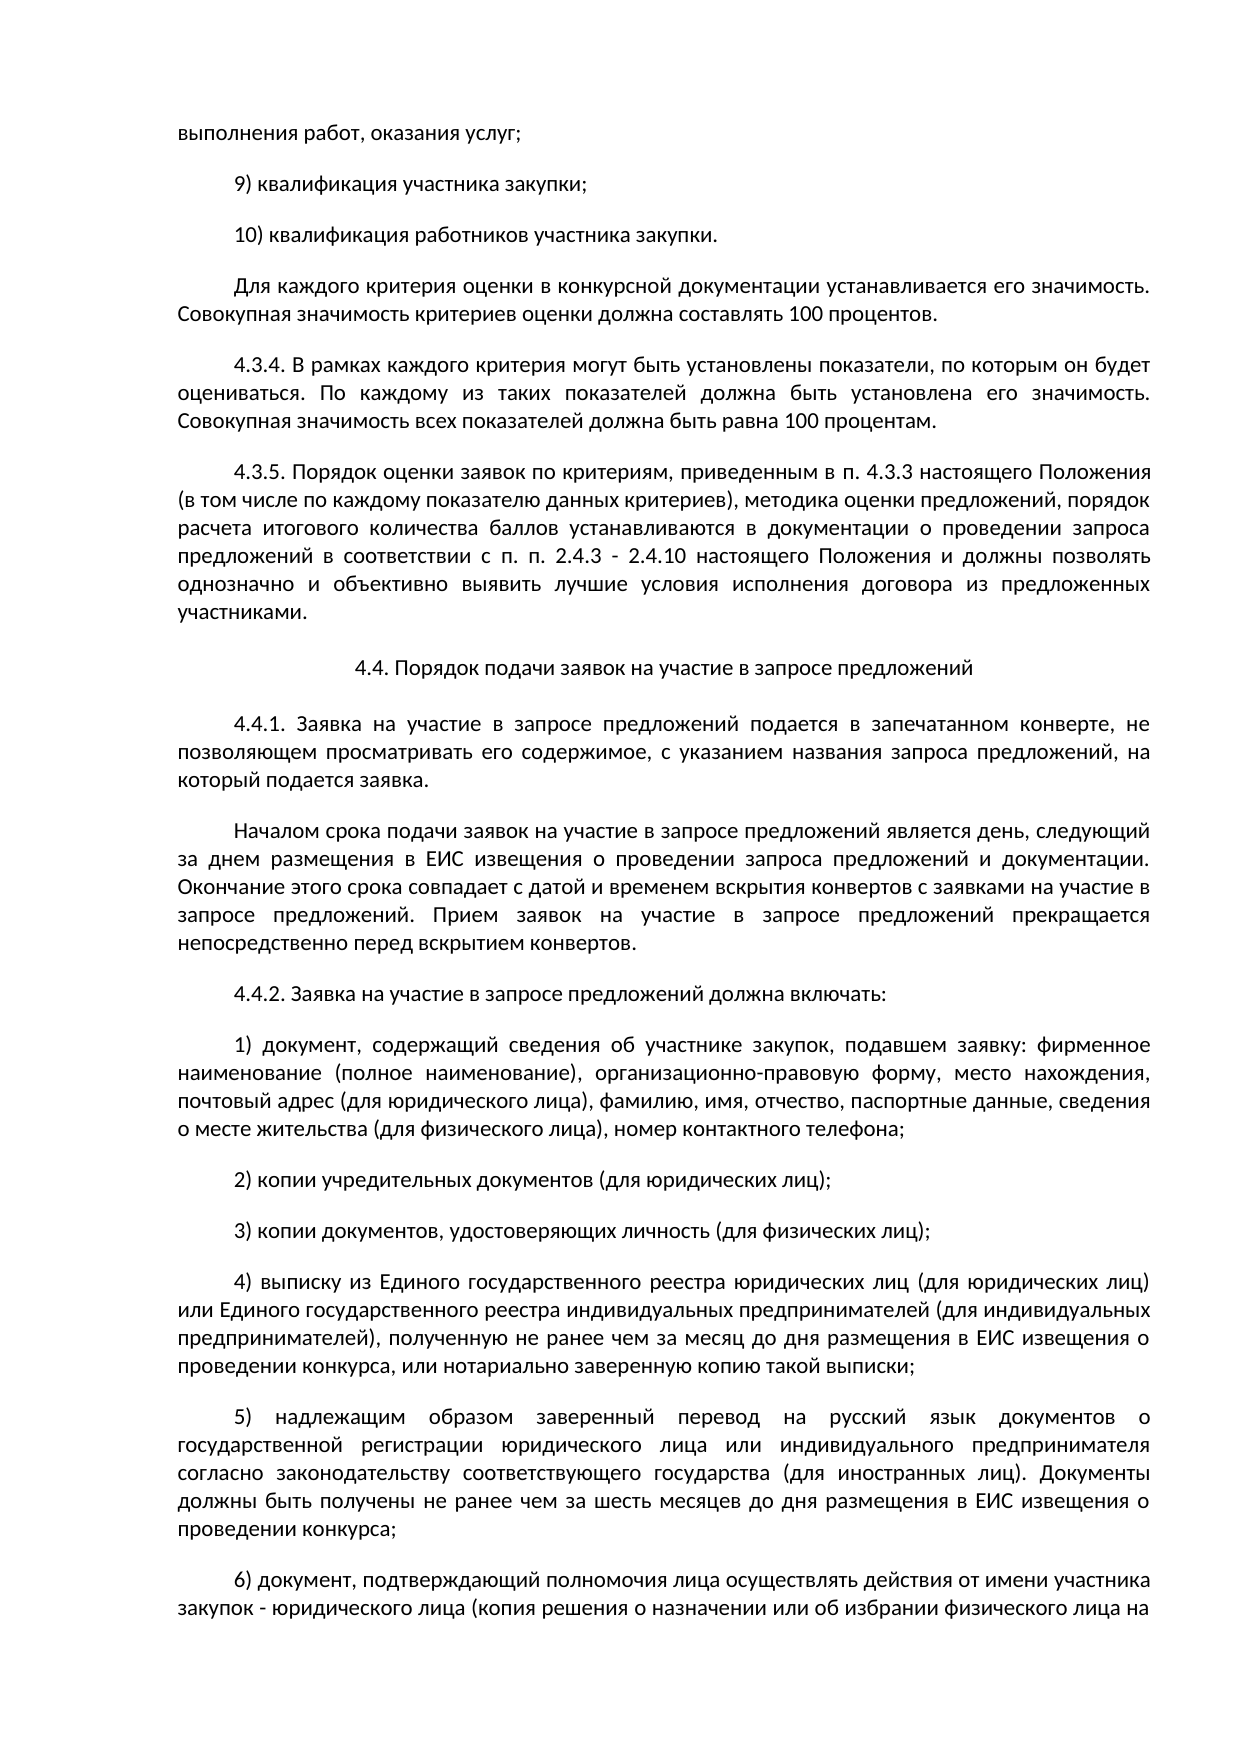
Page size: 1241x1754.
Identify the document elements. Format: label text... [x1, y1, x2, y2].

text 9) квалификация участника закупки; [177, 169, 1152, 197]
text 4.4.1. Заявка на участие в запросе предложений подается в запечатанном конверте, не позволяющем просматривать его содержимое, с указанием названия запроса предложений, на который подается заявка. [177, 709, 1152, 793]
text 4.3.5. Порядок оценки заявок по критериям, приведенным в п. 4.3.3 настоящего Положения (в том числе по каждому показателю данных критериев), методика оценки предложений, порядок расчета итогового количества баллов устанавливаются в документации о проведении запроса предложений в соответствии с п. п. 2.4.3 - 2.4.10 настоящего Положения и должны позволять однозначно и объективно выявить лучшие условия исполнения договора из предложенных участниками. [177, 457, 1152, 625]
text 4.3.4. В рамках каждого критерия могут быть установлены показатели, по которым он будет оцениваться. По каждому из таких показателей должна быть установлена его значимость. Совокупная значимость всех показателей должна быть равна 100 процентам. [177, 350, 1152, 434]
text 2) копии учредительных документов (для юридических лиц); [177, 1165, 1152, 1193]
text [177, 1565, 1152, 1621]
text 4.4.2. Заявка на участие в запросе предложений должна включать: [177, 979, 1152, 1007]
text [177, 118, 1152, 146]
text 5) надлежащим образом заверенный перевод на русский язык документов о государственной регистрации юридического лица или индивидуального предпринимателя согласно законодательству соответствующего государства (для иностранных лиц). Документы должны быть получены не ранее чем за шесть месяцев до дня размещения в ЕИС извещения о проведении конкурса; [177, 1402, 1152, 1542]
text 4) выписку из Единого государственного реестра юридических лиц (для юридических лиц) или Единого государственного реестра индивидуальных предпринимателей (для индивидуальных предпринимателей), полученную не ранее чем за месяц до дня размещения в ЕИС извещения о проведении конкурса, или нотариально заверенную копию такой выписки; [177, 1267, 1152, 1379]
text 10) квалификация работников участника закупки. [177, 220, 1152, 248]
text 1) документ, содержащий сведения об участнике закупок, подавшем заявку: фирменное наименование (полное наименование), организационно-правовую форму, место нахождения, почтовый адрес (для юридического лица), фамилию, имя, отчество, паспортные данные, сведения о месте жительства (для физического лица), номер контактного телефона; [177, 1030, 1152, 1142]
text Началом срока подачи заявок на участие в запросе предложений является день, следующий за днем размещения в ЕИС извещения о проведении запроса предложений и документации. Окончание этого срока совпадает с датой и временем вскрытия конвертов с заявками на участие в запросе предложений. Прием заявок на участие в запросе предложений прекращается непосредственно перед вскрытием конвертов. [177, 816, 1152, 956]
text 3) копии документов, удостоверяющих личность (для физических лиц); [177, 1216, 1152, 1244]
text Для каждого критерия оценки в конкурсной документации устанавливается его значимость. Совокупная значимость критериев оценки должна составлять 100 процентов. [177, 271, 1152, 327]
text 4.4. Порядок подачи заявок на участие в запросе предложений [177, 653, 1152, 681]
